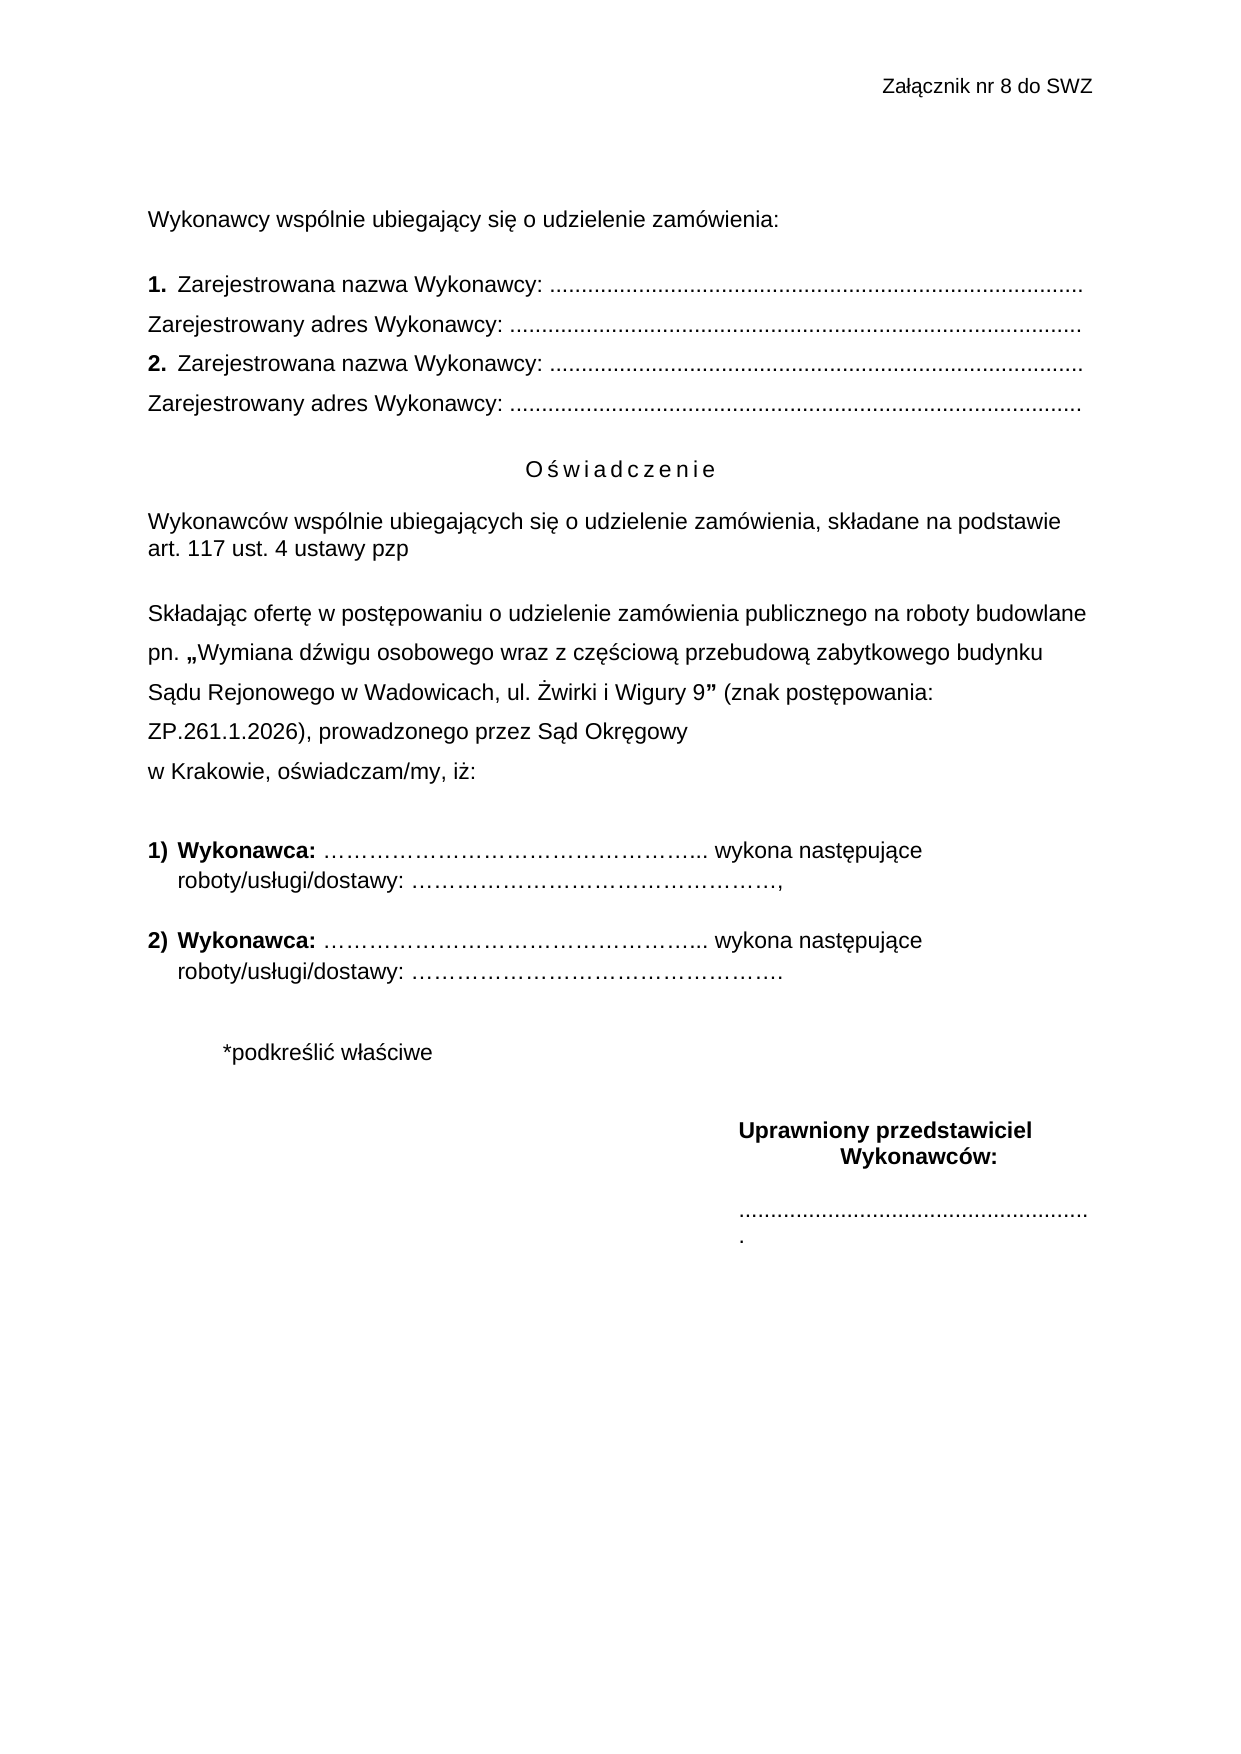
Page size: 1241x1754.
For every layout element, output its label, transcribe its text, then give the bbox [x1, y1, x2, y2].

list Zarejestrowana nazwa Wykonawcy: .................................................................................... [148, 271, 1093, 298]
text Zarejestrowany adres Wykonawcy: .......................................................................................... [148, 311, 1093, 337]
title O ś w i a d c z e n i e [148, 456, 1093, 508]
list Wykonawca: …………………………………………... wykona następujące roboty/usługi/dostawy: …………………………………………, [148, 837, 1093, 893]
text ........................................................ [738, 1196, 1093, 1248]
text Zarejestrowany adres Wykonawcy: .......................................................................................... [148, 390, 1093, 416]
text Wykonawców wspólnie ubiegających się o udzielenie zamówienia, składane na podstawie art. 117 ust. 4 ustawy pzp [148, 508, 1093, 561]
list Zarejestrowana nazwa Wykonawcy: .................................................................................... [148, 350, 1093, 377]
list *podkreślić właściwe [223, 1039, 1093, 1066]
list Wykonawca: …………………………………………... wykona następujące roboty/usługi/dostawy: …………………………………………. [148, 927, 1093, 984]
text Składając ofertę w postępowaniu o udzielenie zamówienia publicznego na roboty budowlane pn. „Wymiana dźwigu osobowego wraz z częściową przebudową zabytkowego budynku Sądu Rejonowego w Wadowicach, ul. Żwirki i Wigury 9” (znak postępowania: ZP.261.1.2026), prowadzonego przez Sąd Okręgowy w Krakowie, oświadczam/my, iż: [148, 600, 1093, 784]
text Wykonawcy wspólnie ubiegający się o udzielenie zamówienia: [148, 206, 1093, 232]
text Uprawniony przedstawiciel [738, 1117, 1093, 1143]
text Wykonawców: [738, 1143, 1093, 1169]
